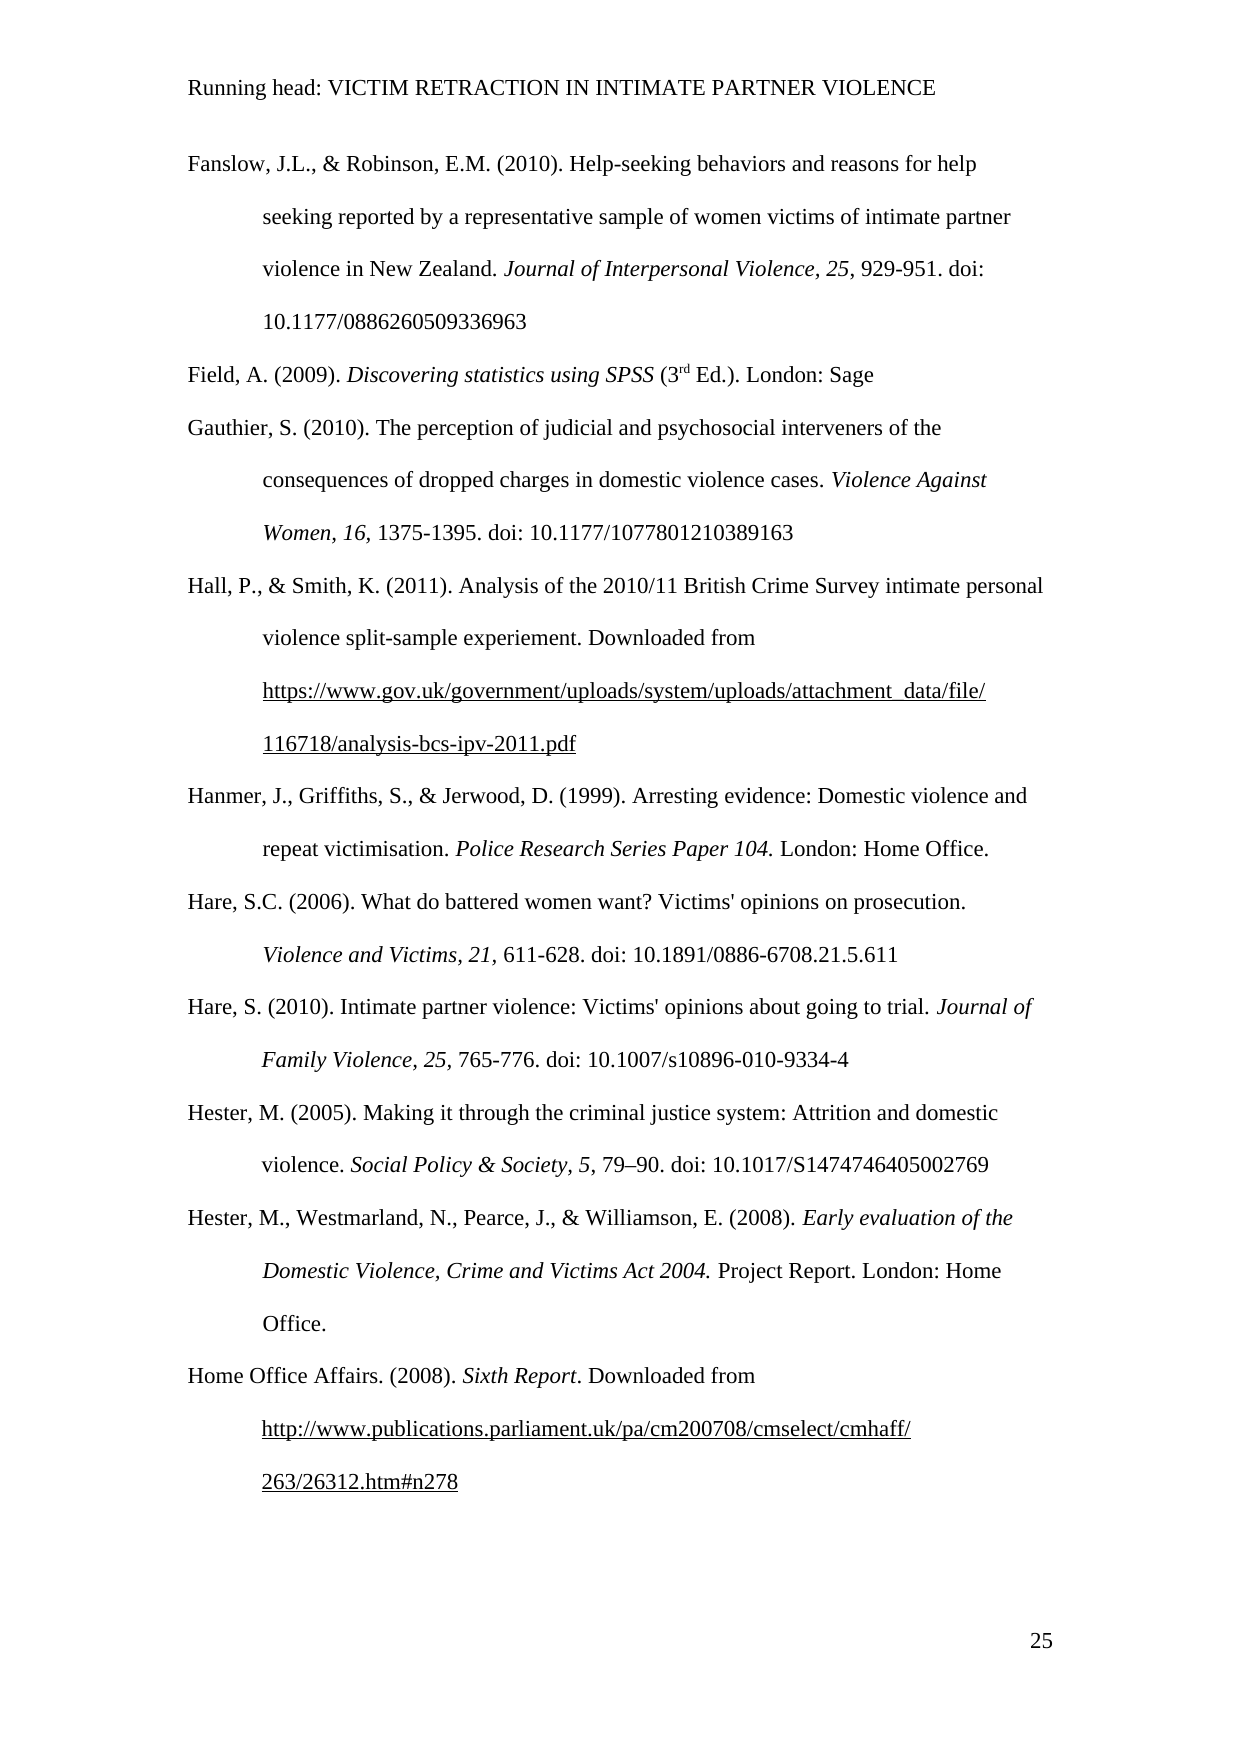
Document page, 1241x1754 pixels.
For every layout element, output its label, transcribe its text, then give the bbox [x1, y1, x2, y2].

text Hall, P., & Smith, K. (2011). Analysis of the 2010/11 British Crime Survey intimate personal violence split-sample experiement. Downloaded from https://www.gov.uk/government/uploads/system/uploads/attachment_data/file/116718/analysis-bcs-ipv-2011.pdf [187, 572, 1053, 756]
text Hester, M. (2005). Making it through the criminal justice system: Attrition and domestic violence. Social Policy & Society, 5, 79–90. doi: 10.1017/S1474746405002769 [187, 1099, 1053, 1178]
text Hare, S.C. (2006). What do battered women want? Victims' opinions on prosecution. Violence and Victims, 21, 611-628. doi: 10.1891/0886-6708.21.5.611 [187, 888, 1053, 967]
text Field, A. (2009). Discovering statistics using SPSS (3rd Ed.). London: Sage [187, 361, 1053, 387]
text Gauthier, S. (2010). The perception of judicial and psychosocial interveners of the consequences of dropped charges in domestic violence cases. Violence Against Women, 16, 1375-1395. doi: 10.1177/1077801210389163 [187, 413, 1053, 545]
text Hanmer, J., Griffiths, S., & Jerwood, D. (1999). Arresting evidence: Domestic violence and repeat victimisation. Police Research Series Paper 104. London: Home Office. [187, 782, 1053, 862]
text Fanslow, J.L., & Robinson, E.M. (2010). Help-seeking behaviors and reasons for help seeking reported by a representative sample of women victims of intimate partner violence in New Zealand. Journal of Interpersonal Violence, 25, 929-951. doi: 10.1177/0886260509336963 [187, 150, 1053, 334]
text Hester, M., Westmarland, N., Pearce, J., & Williamson, E. (2008). Early evaluation of the Domestic Violence, Crime and Victims Act 2004. Project Report. London: Home Office. [187, 1204, 1053, 1336]
text Home Office Affairs. (2008). Sixth Report. Downloaded from http://www.publications.parliament.uk/pa/cm200708/cmselect/cmhaff/263/26312.htm#n278 [187, 1362, 1053, 1494]
text Hare, S. (2010). Intimate partner violence: Victims' opinions about going to trial. Journal of Family Violence, 25, 765-776. doi: 10.1007/s10896-010-9334-4 [187, 993, 1053, 1072]
